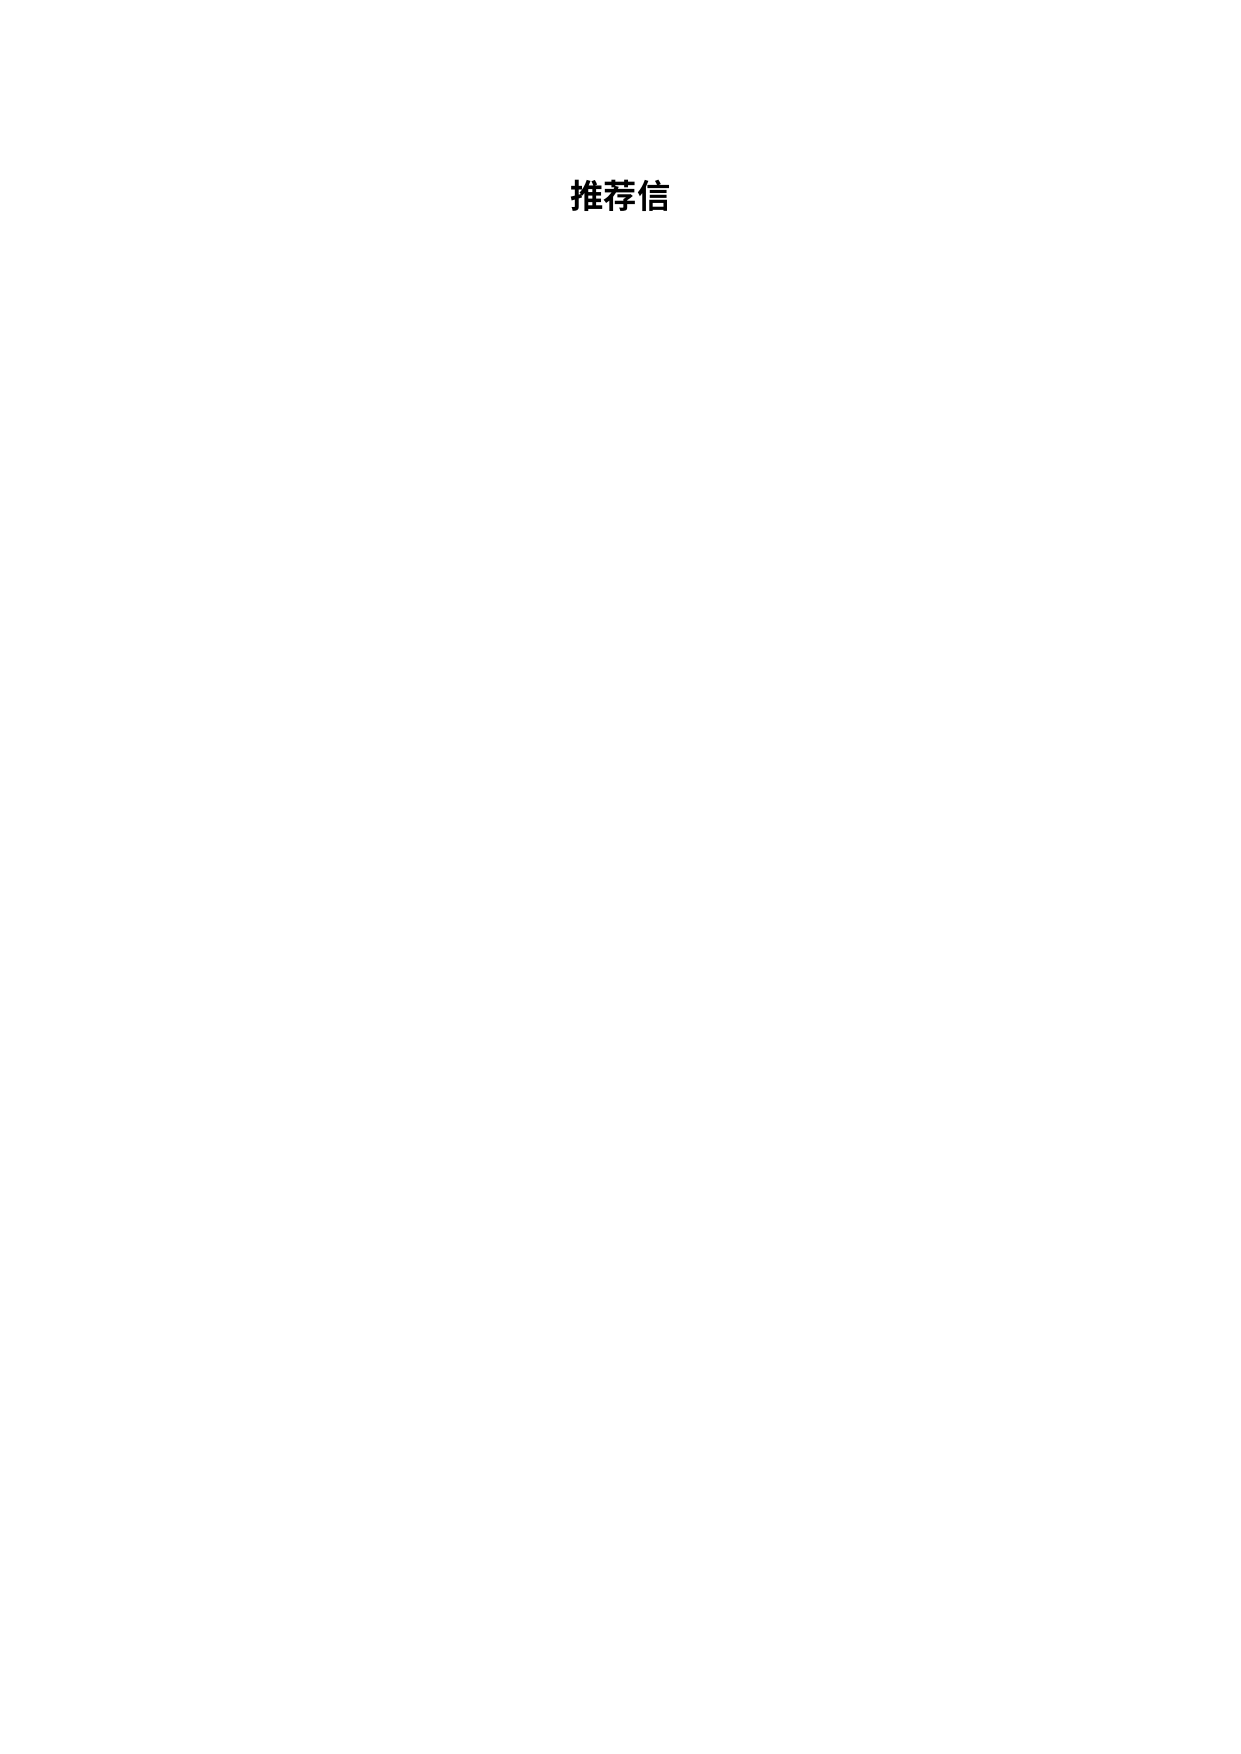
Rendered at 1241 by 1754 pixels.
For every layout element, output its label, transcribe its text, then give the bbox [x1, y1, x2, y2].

text 推荐信 [187, 162, 1053, 227]
